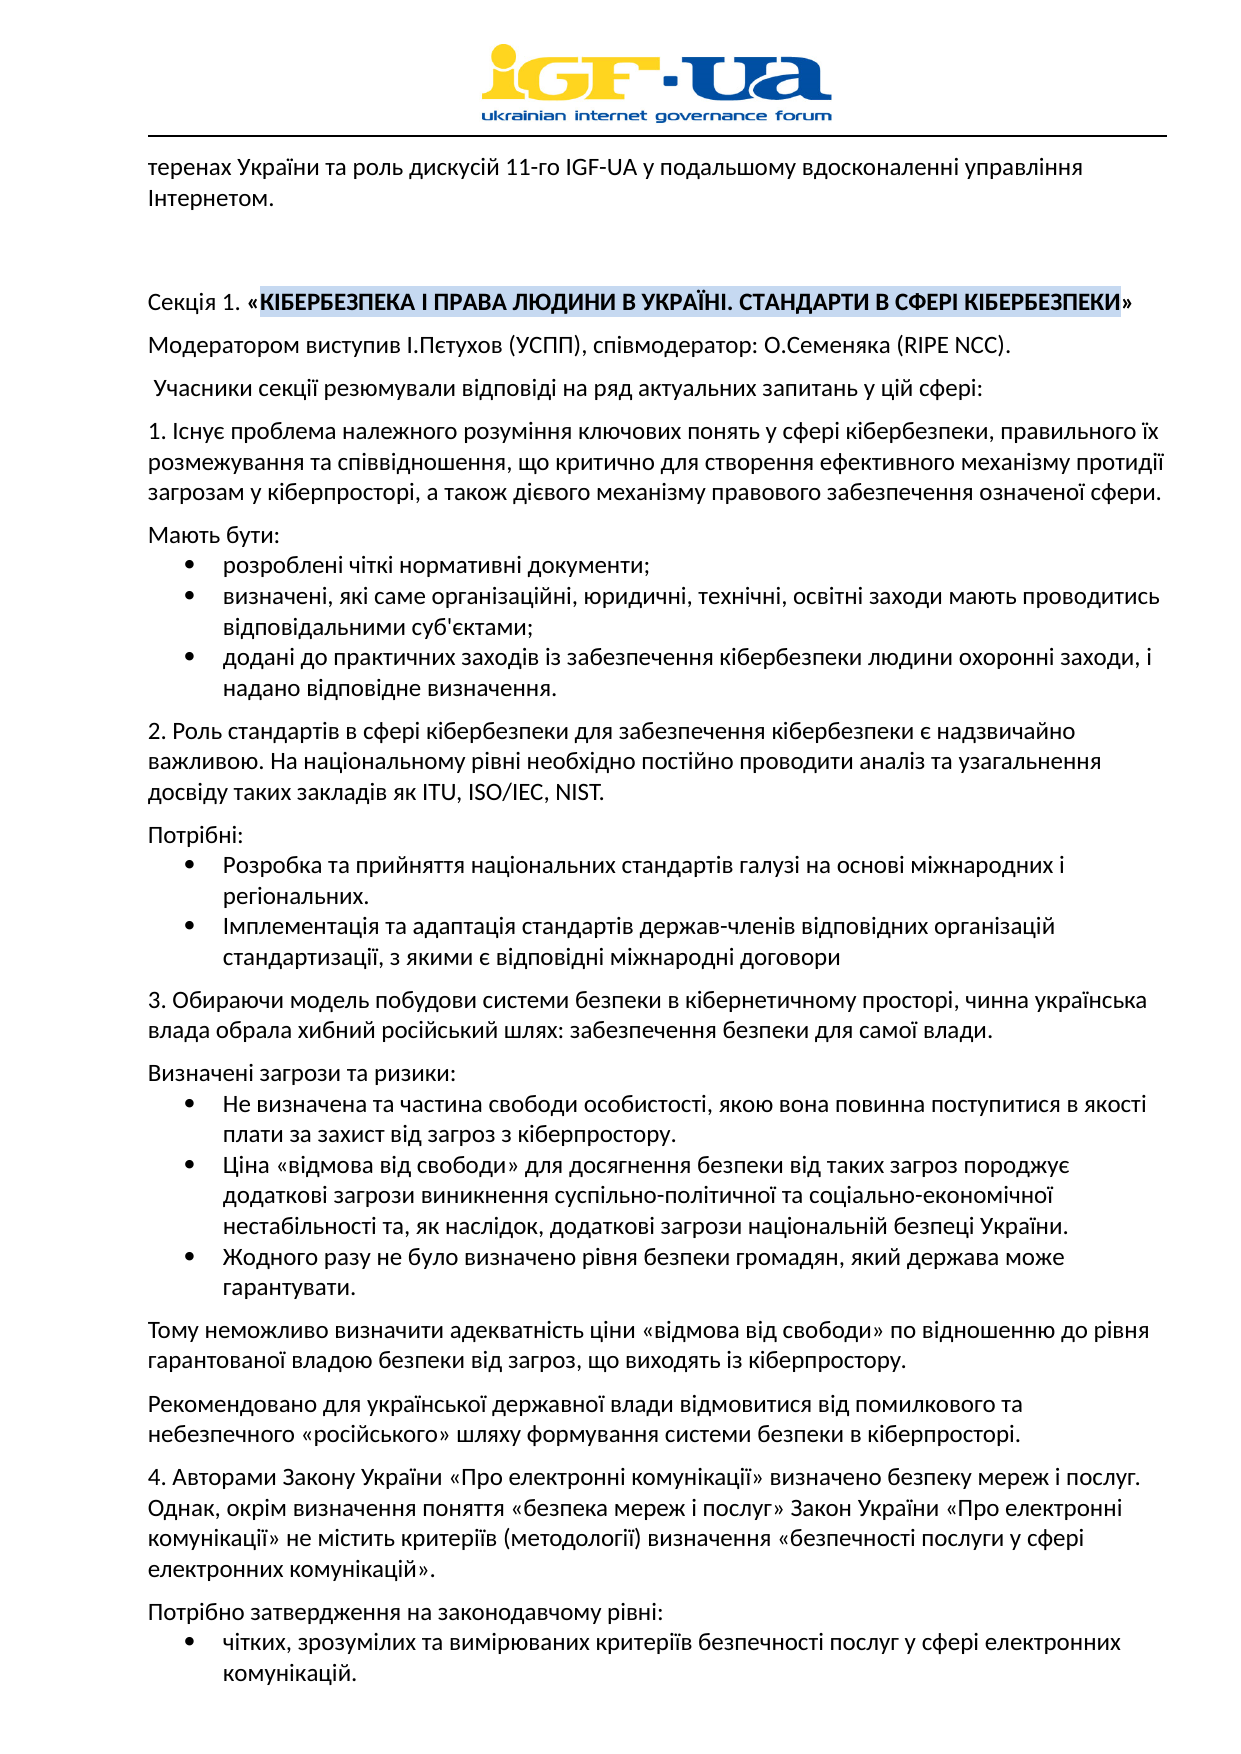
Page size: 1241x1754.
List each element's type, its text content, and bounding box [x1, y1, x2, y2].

list додані до практичних заходів із забезпечення кібербезпеки людини охоронні заходи, і надано відповідне визначення. [185, 641, 1167, 702]
text Модератором виступив І.Пєтухов (УСПП), співмодератор: О.Семеняка (RIPE NCC). [148, 329, 1167, 359]
list розроблені чіткі нормативні документи; [185, 550, 1167, 580]
list чітких, зрозумілих та вимірюваних критеріїв безпечності послуг у сфері електронних комунікацій. [185, 1626, 1167, 1687]
text Тому неможливо визначити адекватність ціни «відмова від свободи» по відношенню до рівня гарантованої владою безпеки від загроз, що виходять із кіберпростору. [148, 1314, 1167, 1375]
list Не визначена та частина свободи особистості, якою вона повинна поступитися в якості плати за захист від загроз з кіберпростору. [185, 1088, 1167, 1149]
text 1. Існує проблема належного розуміння ключових понять у сфері кібербезпеки, правильного їх розмежування та співвідношення, що критично для створення ефективного механізму протидії загрозам у кіберпросторі, а також дієвого механізму правового забезпечення означеної сфери. [148, 415, 1167, 507]
text 3. Обираючи модель побудови системи безпеки в кібернетичному просторі, чинна українська влада обрала хибний російський шлях: забезпечення безпеки для самої влади. [148, 984, 1167, 1045]
text Потрібно затвердження на законодавчому рівні: [148, 1596, 1167, 1626]
list Жодного разу не було визначено рівня безпеки громадян, який держава може гарантувати. [185, 1241, 1167, 1302]
list визначені, які саме організаційні, юридичні, технічні, освітні заходи мають проводитись відповідальними суб'єктами; [185, 580, 1167, 641]
picture [477, 44, 838, 126]
list Розробка та прийняття національних стандартів галузі на основі міжнародних і регіональних. [185, 849, 1167, 910]
text Учасники секції резюмували відповіді на ряд актуальних запитань у цій сфері: [148, 372, 1167, 403]
text Потрібні: [148, 819, 1167, 849]
list Імплементація та адаптація стандартів держав-членів відповідних організацій стандартизації, з якими є відповідні міжнародні договори [185, 910, 1167, 971]
text 4. Авторами Закону України «Про електронні комунікації» визначено безпеку мереж і послуг. Однак, окрім визначення поняття «безпека мереж і послуг» Закон України «Про електронні комунікації» не містить критеріїв (методології) визначення «безпечності послуги у сфері електронних комунікацій». [148, 1461, 1167, 1583]
list Ціна «відмова від свободи» для досягнення безпеки від таких загроз породжує додаткові загрози виникнення суспільно-політичної та соціально-економічної нестабільності та, як наслідок, додаткові загрози національній безпеці України. [185, 1149, 1167, 1241]
text Визначені загрози та ризики: [148, 1057, 1167, 1088]
text Мають бути: [148, 519, 1167, 550]
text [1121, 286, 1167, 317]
text 2. Роль стандартів в сфері кібербезпеки для забезпечення кібербезпеки є надзвичайно важливою. На національному рівні необхідно постійно проводити аналіз та узагальнення досвіду таких закладів як ITU, ISO/IEC, NIST. [148, 715, 1167, 806]
text Рекомендовано для української державної влади відмовитися від помилкового та небезпечного «російського» шляху формування системи безпеки в кіберпросторі. [148, 1388, 1167, 1449]
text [148, 151, 1167, 212]
